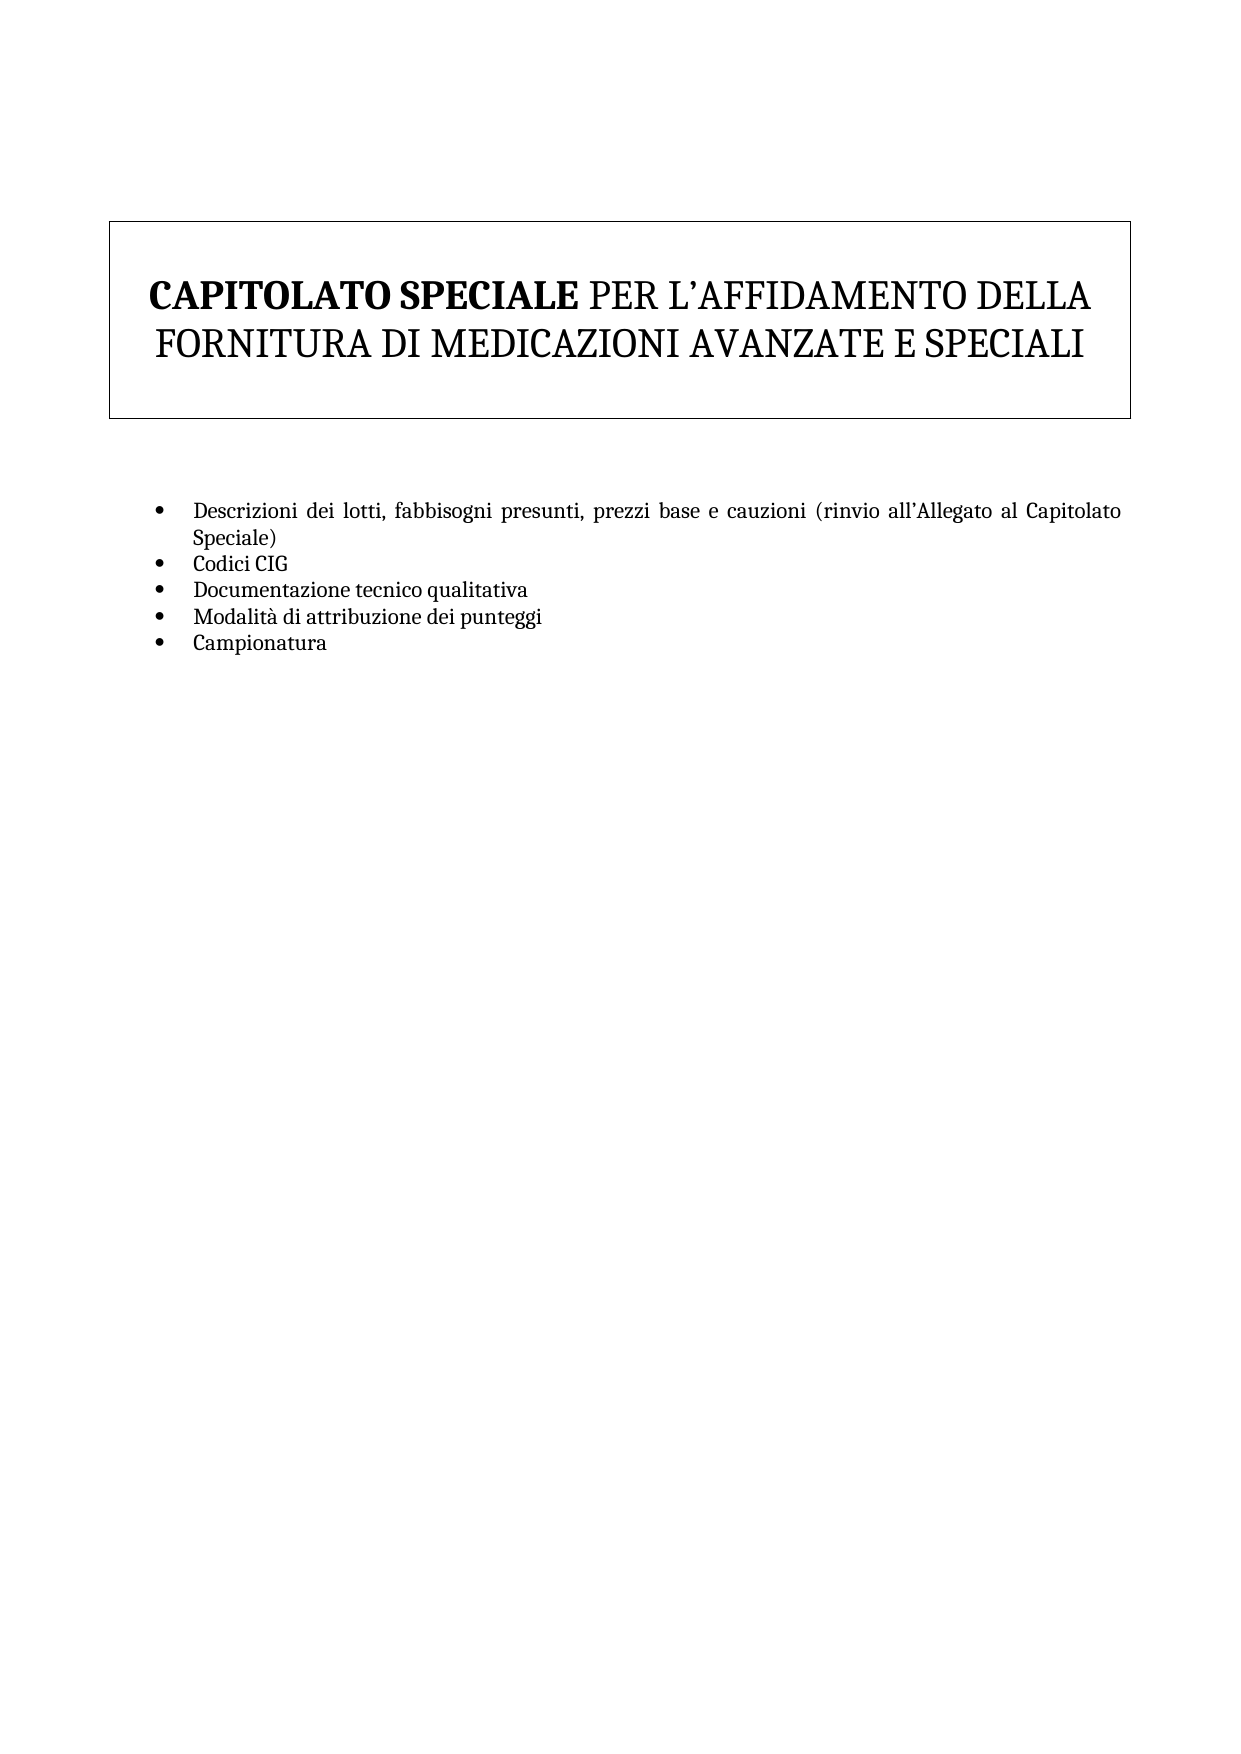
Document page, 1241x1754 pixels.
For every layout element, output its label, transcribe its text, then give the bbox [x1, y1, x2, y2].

text CAPITOLATO SPECIALE PER L’AFFIDAMENTO DELLA FORNITURA DI MEDICAZIONI AVANZATE E SPECIALI [118, 272, 1122, 368]
list Codici CIG [156, 551, 1122, 577]
list Documentazione tecnico qualitativa [156, 577, 1122, 604]
list Campionatura [156, 630, 1122, 656]
list Modalità di attribuzione dei punteggi [156, 604, 1122, 630]
list Descrizioni dei lotti, fabbisogni presunti, prezzi base e cauzioni (rinvio all’Allegato al Capitolato Speciale) [156, 498, 1122, 551]
